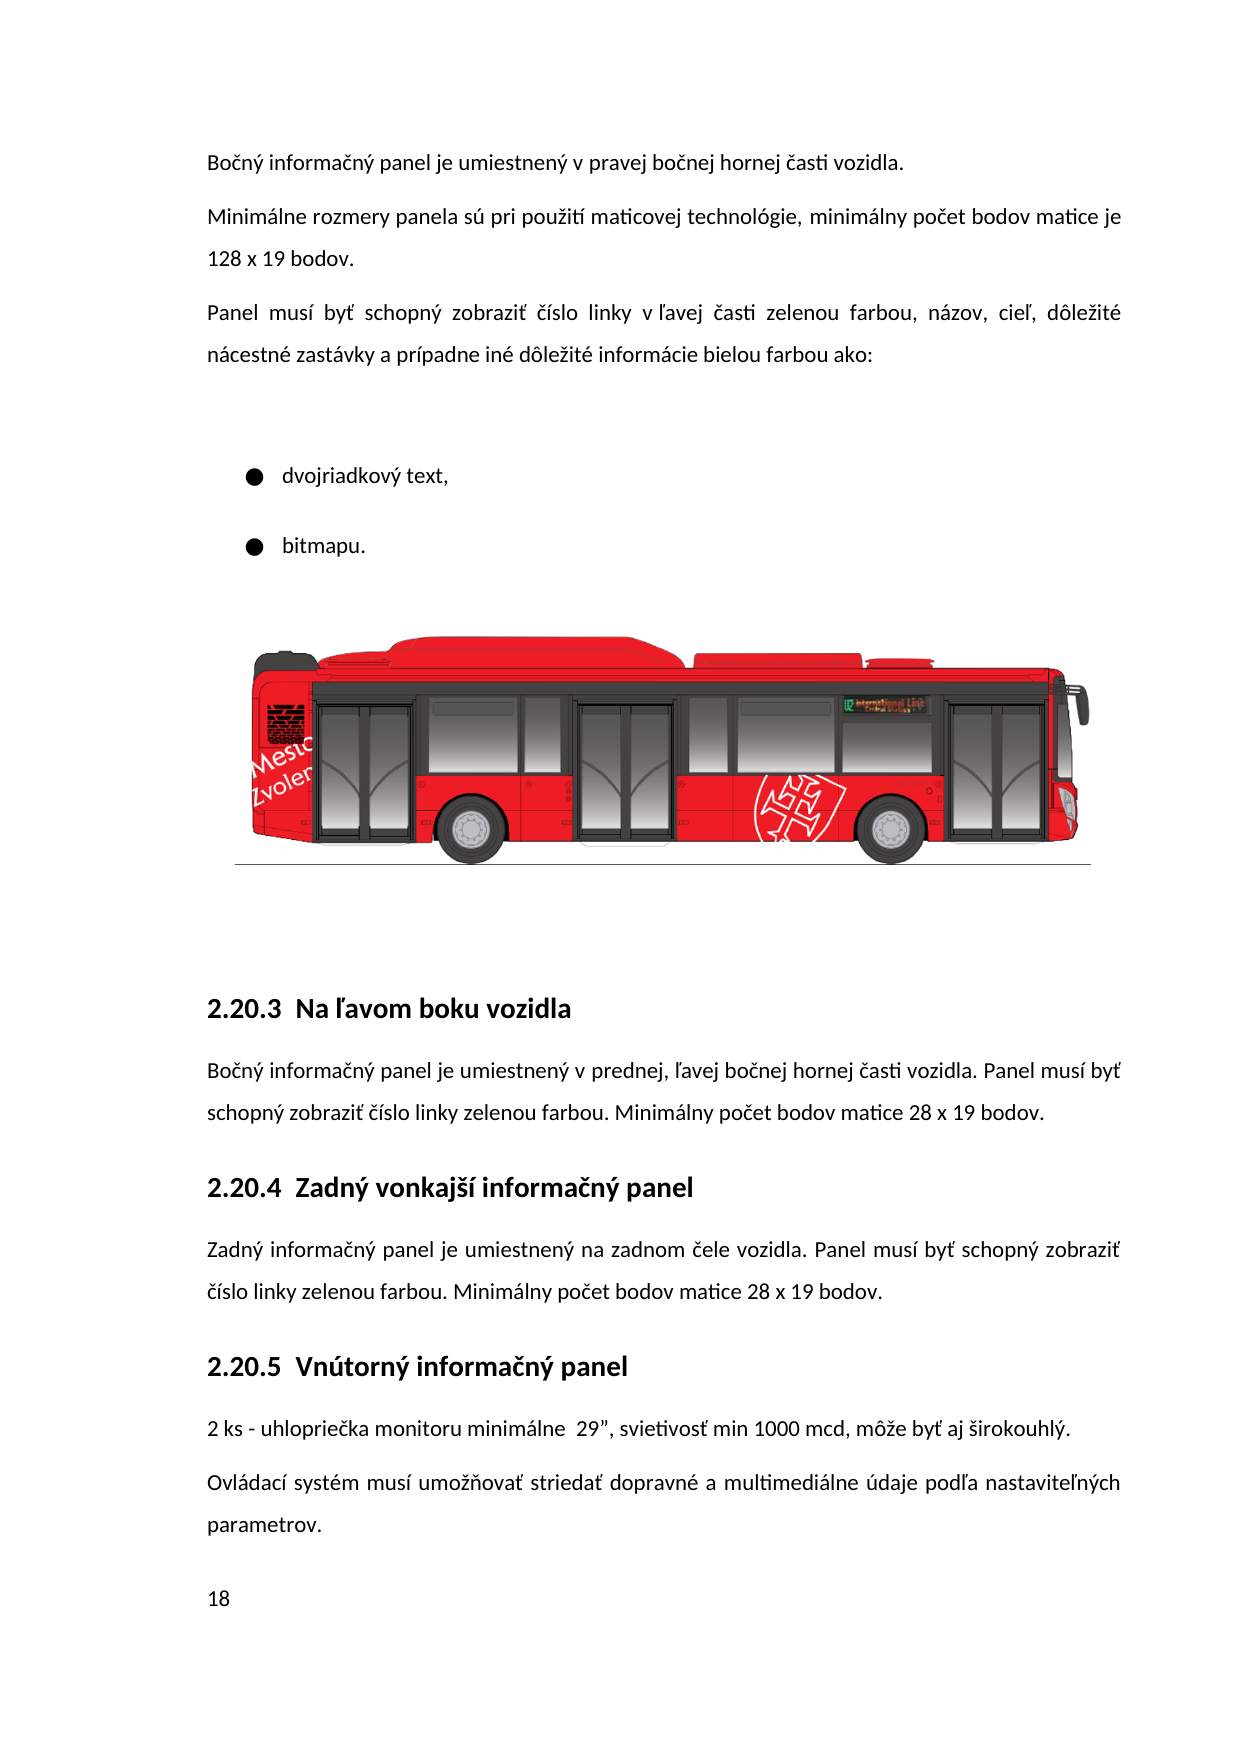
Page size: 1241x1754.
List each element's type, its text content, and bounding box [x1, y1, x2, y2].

subtitle Zadný vonkajší informačný panel [207, 1169, 1122, 1205]
picture [206, 602, 1122, 893]
list dvojriadkový text, [244, 449, 1122, 496]
subtitle Vnútorný informačný panel [207, 1348, 1122, 1384]
list bitmapu. [244, 520, 1122, 567]
text Zadný informačný panel je umiestnený na zadnom čele vozidla. Panel musí byť schopný zobraziť číslo linky zelenou farbou. Minimálny počet bodov matice 28 x 19 bodov. [207, 1235, 1122, 1305]
text Bočný informačný panel je umiestnený v pravej bočnej hornej časti vozidla. [207, 148, 1122, 176]
text Ovládací systém musí umožňovať striedať dopravné a multimediálne údaje podľa nastaviteľných parametrov. [207, 1468, 1122, 1538]
text 2 ks - uhlopriečka monitoru minimálne 29”, svietivosť min 1000 mcd, môže byť aj širokouhlý. [207, 1414, 1122, 1442]
text Bočný informačný panel je umiestnený v prednej, ľavej bočnej hornej časti vozidla. Panel musí byť schopný zobraziť číslo linky zelenou farbou. Minimálny počet bodov matice 28 x 19 bodov. [207, 1056, 1122, 1126]
text Minimálne rozmery panela sú pri použití maticovej technológie, minimálny počet bodov matice je 128 x 19 bodov. [207, 202, 1122, 272]
subtitle Na ľavom boku vozidla [207, 990, 1122, 1026]
text Panel musí byť schopný zobraziť číslo linky v ľavej časti zelenou farbou, názov, cieľ, dôležité nácestné zastávky a prípadne iné dôležité informácie bielou farbou ako: [207, 298, 1122, 368]
